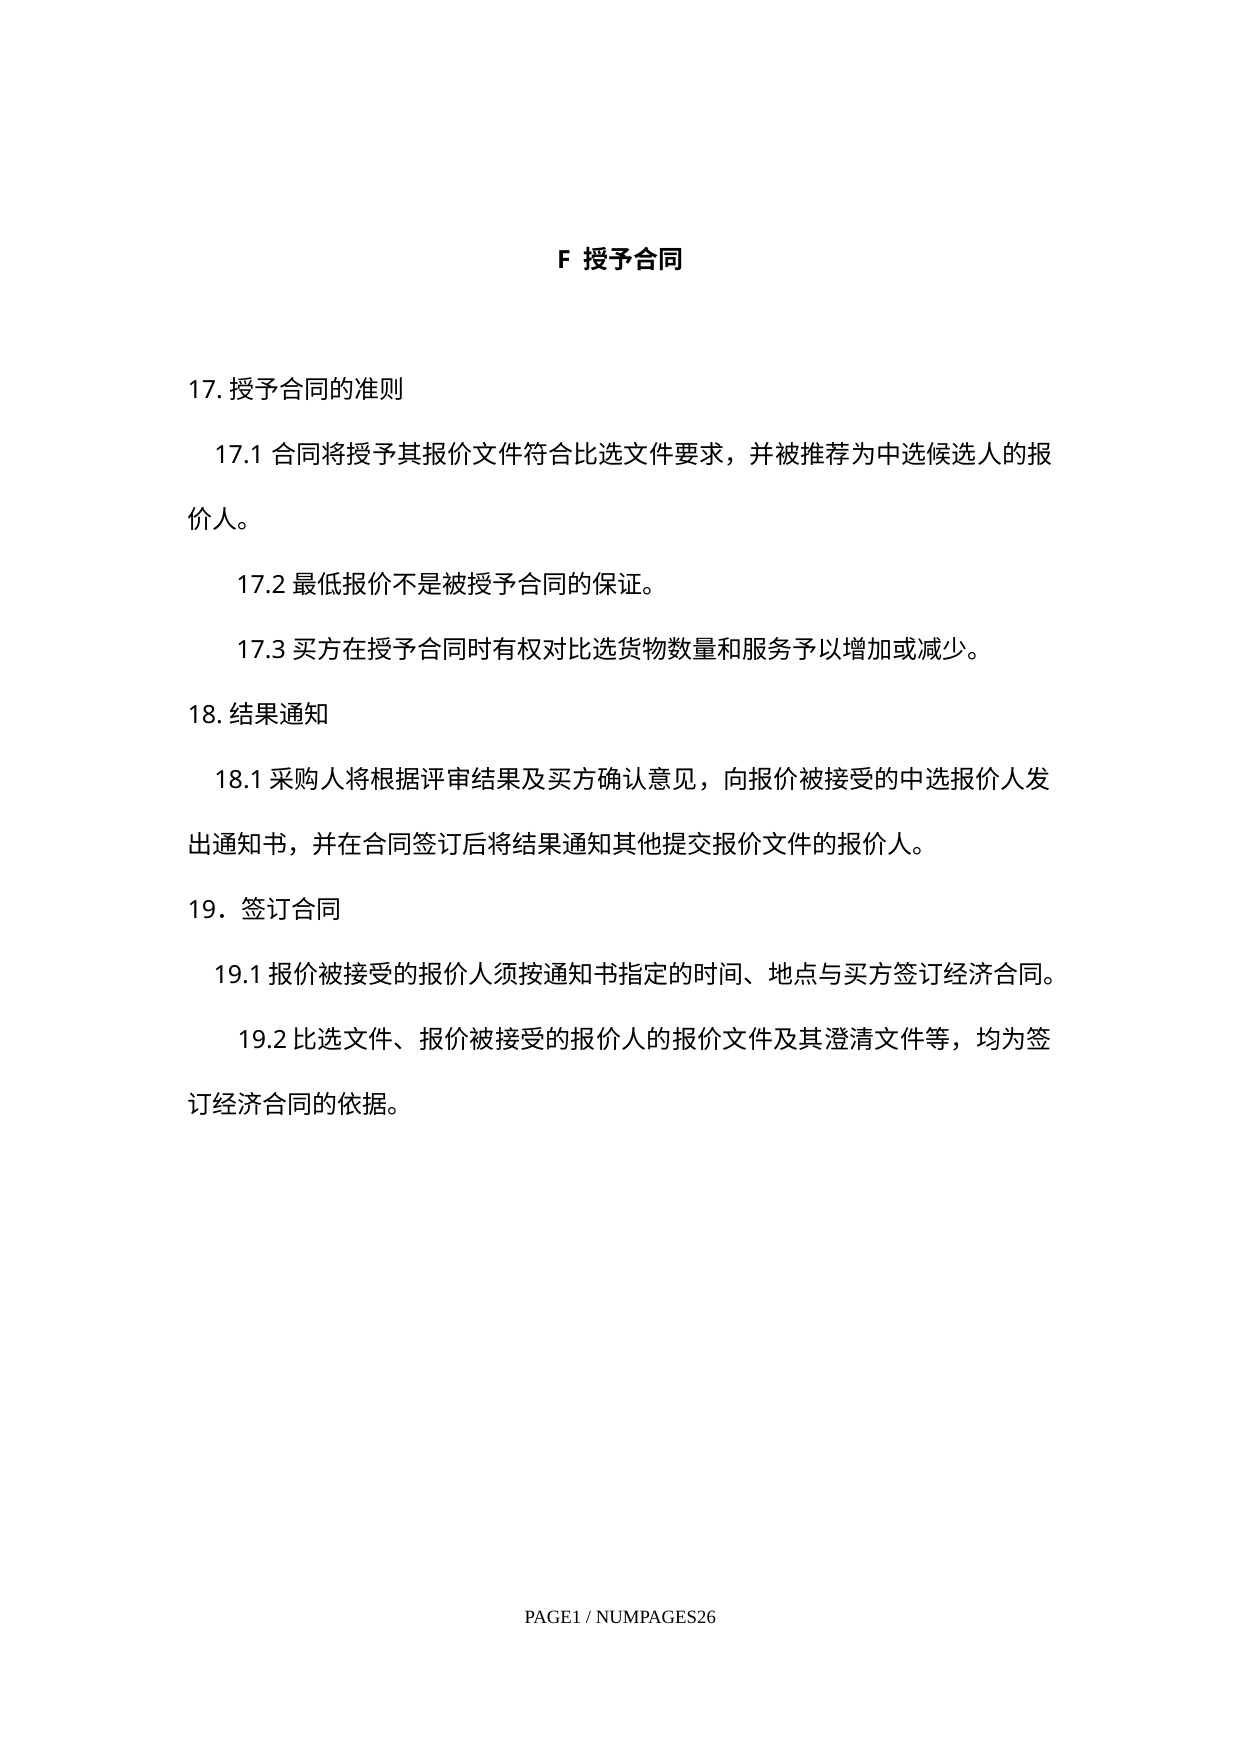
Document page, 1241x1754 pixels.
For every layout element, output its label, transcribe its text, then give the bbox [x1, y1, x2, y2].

text 19．签订合同 [187, 875, 1053, 940]
text F 授予合同 [187, 225, 1053, 290]
text 19.1报价被接受的报价人须按通知书指定的时间、地点与买方签订经济合同。 [187, 940, 1053, 1005]
text 18.1采购人将根据评审结果及买方确认意见，向报价被接受的中选报价人发出通知书，并在合同签订后将结果通知其他提交报价文件的报价人。 [187, 745, 1053, 875]
text 17.2 最低报价不是被授予合同的保证。 [187, 550, 1053, 615]
text 18. 结果通知 [187, 680, 1053, 745]
text 17.1 合同将授予其报价文件符合比选文件要求，并被推荐为中选候选人的报价人。 [187, 420, 1053, 550]
text 19.2比选文件、报价被接受的报价人的报价文件及其澄清文件等，均为签订经济合同的依据。 [187, 1005, 1053, 1135]
text 17.3 买方在授予合同时有权对比选货物数量和服务予以增加或减少。 [187, 615, 1053, 680]
text 17. 授予合同的准则 [187, 355, 1053, 420]
